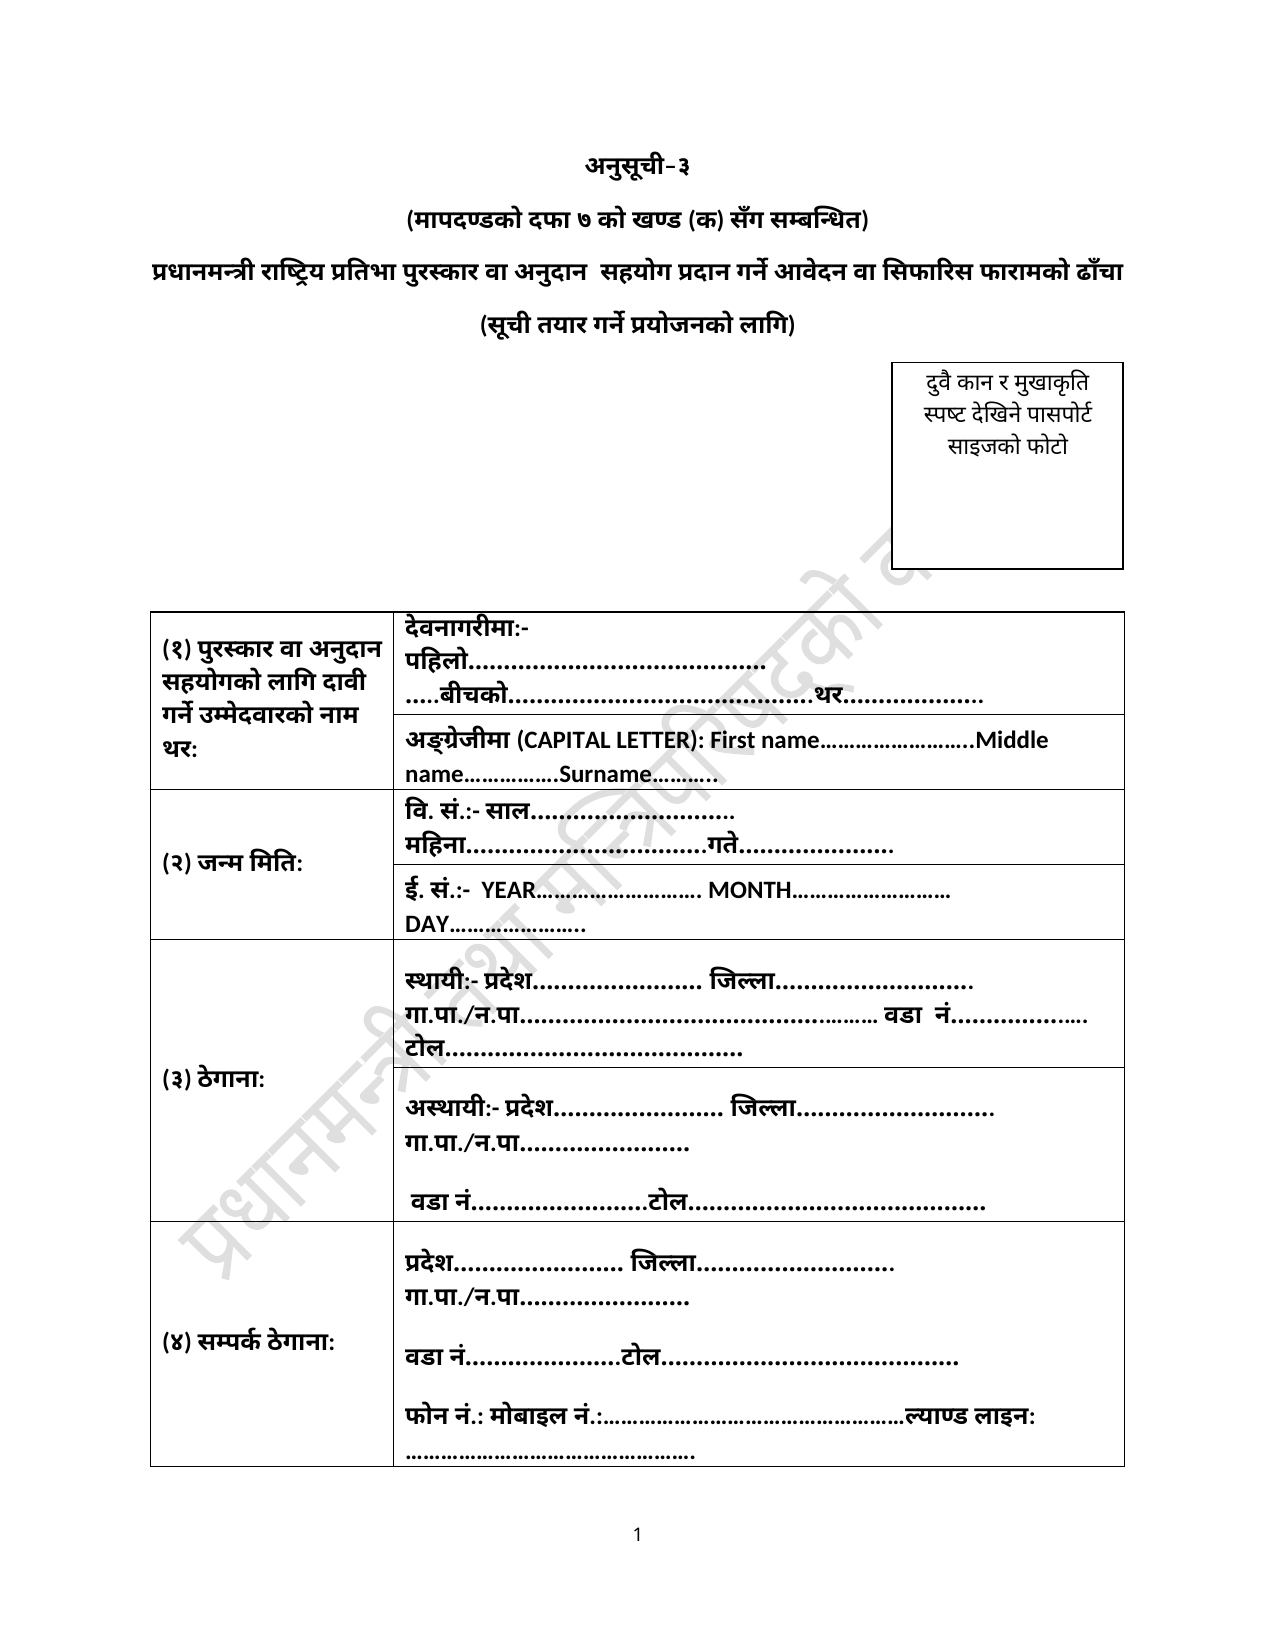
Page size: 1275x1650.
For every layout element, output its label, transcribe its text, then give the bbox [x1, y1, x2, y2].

text (सूची तयार गर्ने प्रयोजनको लागि) [150, 309, 1125, 344]
list (मापदण्डको दफा ७ को खण्ड (क) सँग सम्बन्धित) [150, 204, 1125, 238]
table_cell (३) ठेगाना: [151, 940, 393, 1221]
table_cell (४) सम्पर्क ठेगाना: [151, 1222, 393, 1466]
table_header (१) पुरस्कार वा अनुदान सहयोगको लागि दावी गर्ने उम्मेदवारको नाम थर: [151, 613, 393, 789]
table_header देवनागरीमा:- पहिलो………………………………………..बीचको…………………………………….थर……………….. [394, 613, 1124, 714]
table_cell स्थायी:- प्रदेश…………………… जिल्ला………………………. गा.पा./न.पा…………………………………….……… वडा नं…………….…. टोल…………………………………… [394, 940, 1124, 1067]
table_cell ई. सं.:- YEAR………………………. MONTH……………………… DAY………………….. [394, 865, 1124, 939]
table_cell (२) जन्म मिति: [151, 790, 393, 939]
text प्रधानमन्त्री राष्ट्रिय प्रतिभा पुरस्कार वा अनुदान सहयोग प्रदान गर्ने आवेदन वा सिफारिस फारामको ढाँचा [150, 258, 1125, 290]
table_cell वि. सं.:- साल……………………….. महिना…………………………….गते…………………. [394, 790, 1124, 864]
table_cell अस्थायी:- प्रदेश…………………… जिल्ला………………………. गा.पा./न.पा…………………… वडा नं…………………….टोल…………………………………… [394, 1068, 1124, 1221]
table_cell अङ्ग्रेजीमा (CAPITAL LETTER): First name……………………..Middle name…………….Surname……….. [394, 715, 1124, 789]
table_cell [394, 1222, 1124, 1466]
text अनुसूची–३ [150, 150, 1125, 184]
